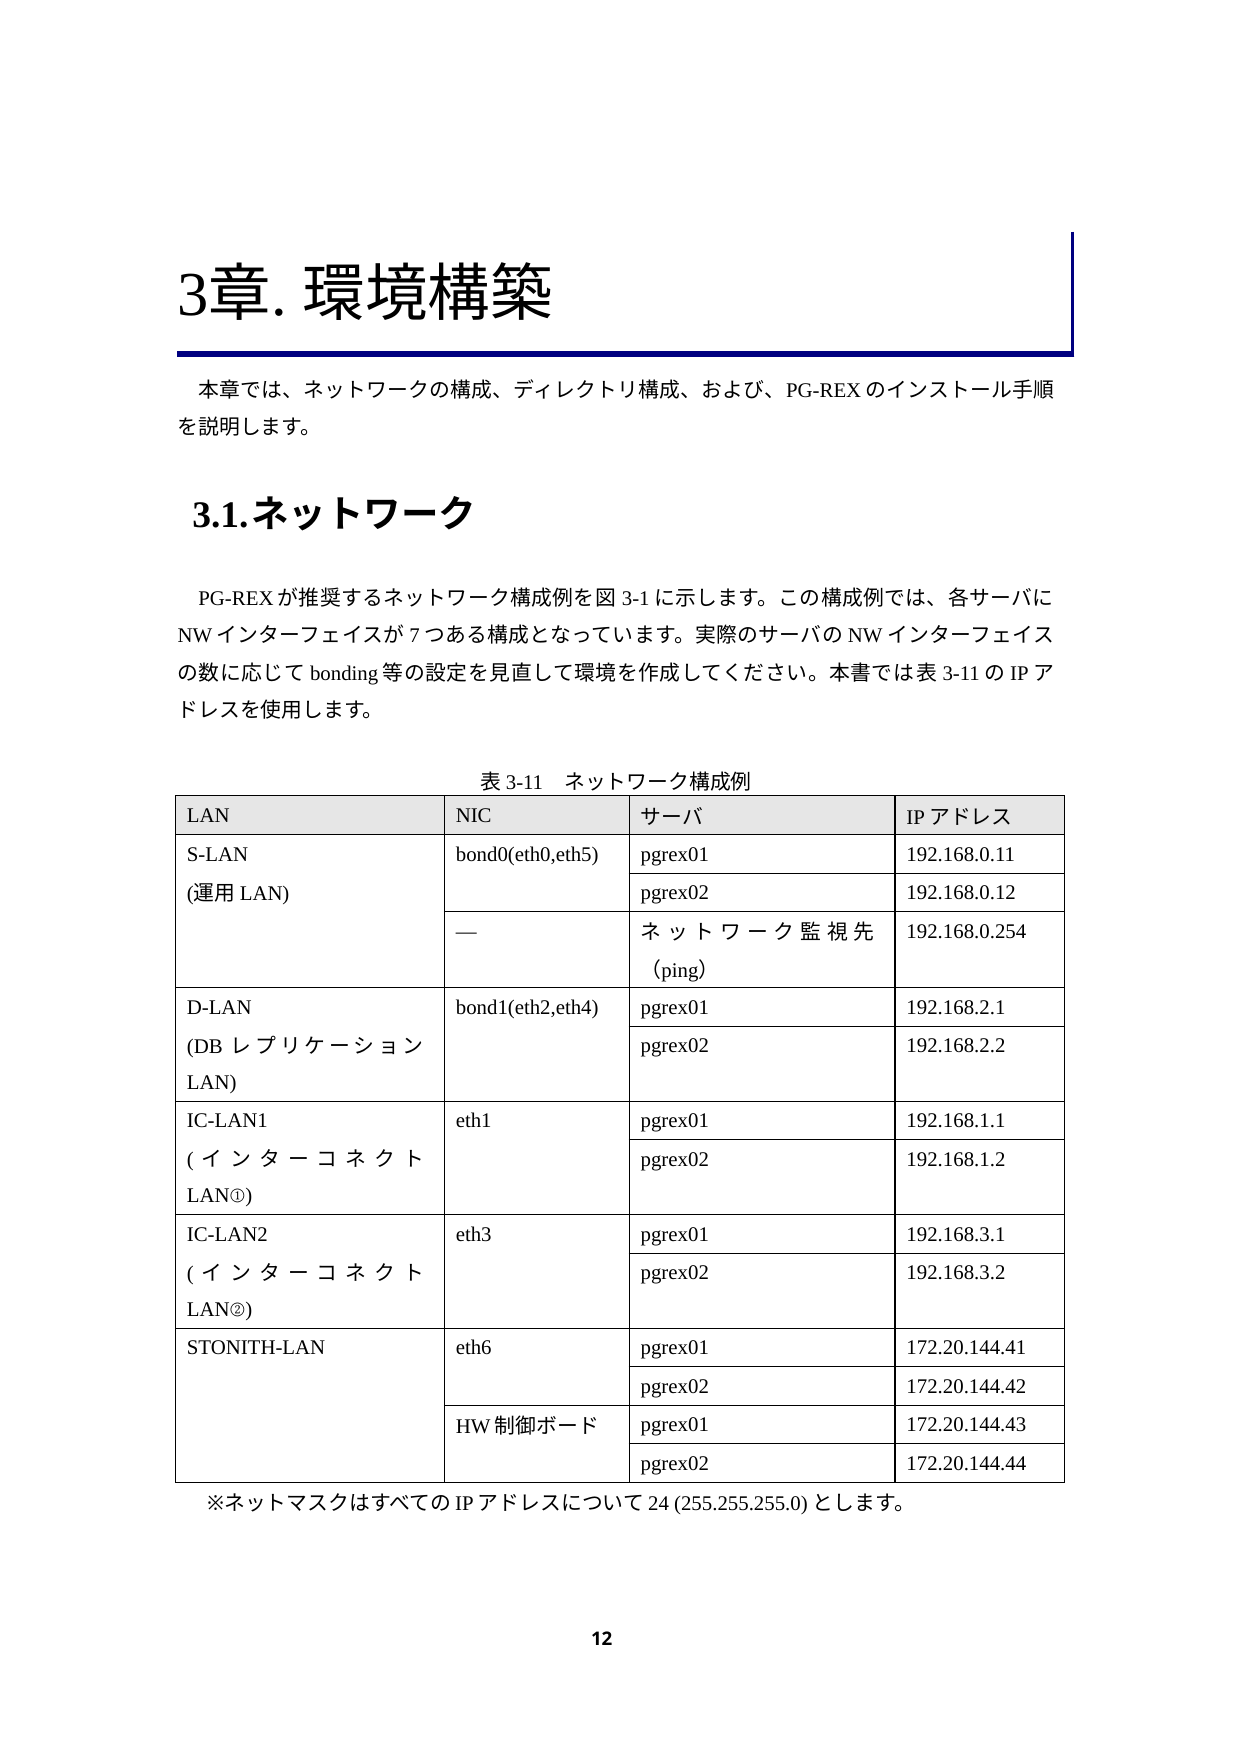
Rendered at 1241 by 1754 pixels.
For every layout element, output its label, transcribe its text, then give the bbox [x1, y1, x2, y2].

table_cell pgrex01 [630, 988, 894, 1026]
table_cell 172.20.144.44 [896, 1444, 1064, 1482]
table_cell ネットワーク監視先（ping） [630, 912, 894, 987]
table_cell 172.20.144.42 [896, 1367, 1064, 1405]
table_cell 192.168.0.254 [896, 912, 1064, 987]
table_cell 172.20.144.41 [896, 1329, 1064, 1366]
table_cell 192.168.3.2 [896, 1254, 1064, 1328]
text 本章では、ネットワークの構成、ディレクトリ構成、および、PG-REXのインストール手順を説明します。 [177, 369, 1054, 444]
subtitle ネットワーク [192, 473, 1063, 548]
table_cell pgrex02 [630, 1254, 894, 1328]
table_header IPアドレス [896, 796, 1064, 834]
table_cell pgrex01 [630, 1102, 894, 1139]
table_cell HW制御ボード [445, 1406, 629, 1482]
table_cell S-LAN (運用LAN) [176, 835, 444, 987]
table_cell pgrex02 [630, 874, 894, 911]
table_cell ― [445, 912, 629, 987]
table_cell 192.168.0.11 [896, 835, 1064, 872]
table_cell IC-LAN2 (インターコネクトLAN②) [176, 1215, 444, 1328]
table_header LAN [176, 796, 444, 834]
table_cell pgrex02 [630, 1140, 894, 1214]
table_cell STONITH-LAN [176, 1329, 444, 1482]
table_cell D-LAN (DBレプリケーションLAN) [176, 988, 444, 1101]
table_cell pgrex02 [630, 1367, 894, 1405]
table_header サーバ [630, 796, 894, 834]
table_cell eth6 [445, 1329, 629, 1405]
table_cell pgrex02 [630, 1444, 894, 1482]
table_cell pgrex01 [630, 1215, 894, 1253]
table_cell pgrex01 [630, 835, 894, 872]
subtitle 環境構築 [177, 232, 1071, 351]
table_cell IC-LAN1 (インターコネクトLAN①) [176, 1102, 444, 1214]
table_cell 192.168.2.1 [896, 988, 1064, 1026]
table_cell 172.20.144.43 [896, 1406, 1064, 1443]
table_cell 192.168.3.1 [896, 1215, 1064, 1253]
table_cell pgrex01 [630, 1329, 894, 1366]
table_cell 192.168.0.12 [896, 874, 1064, 911]
table_cell pgrex01 [630, 1406, 894, 1443]
table_cell 192.168.2.2 [896, 1027, 1064, 1101]
table_cell 192.168.1.1 [896, 1102, 1064, 1139]
table_cell bond1(eth2,eth4) [445, 988, 629, 1101]
table_cell pgrex02 [630, 1027, 894, 1101]
table_cell eth1 [445, 1102, 629, 1214]
table_cell 192.168.1.2 [896, 1140, 1064, 1214]
table_cell bond0(eth0,eth5) [445, 835, 629, 911]
table_header NIC [445, 796, 629, 834]
text ※ネットマスクはすべてのIPアドレスについて24 (255.255.255.0) とします。 [177, 1483, 1054, 1520]
table_cell eth3 [445, 1215, 629, 1328]
